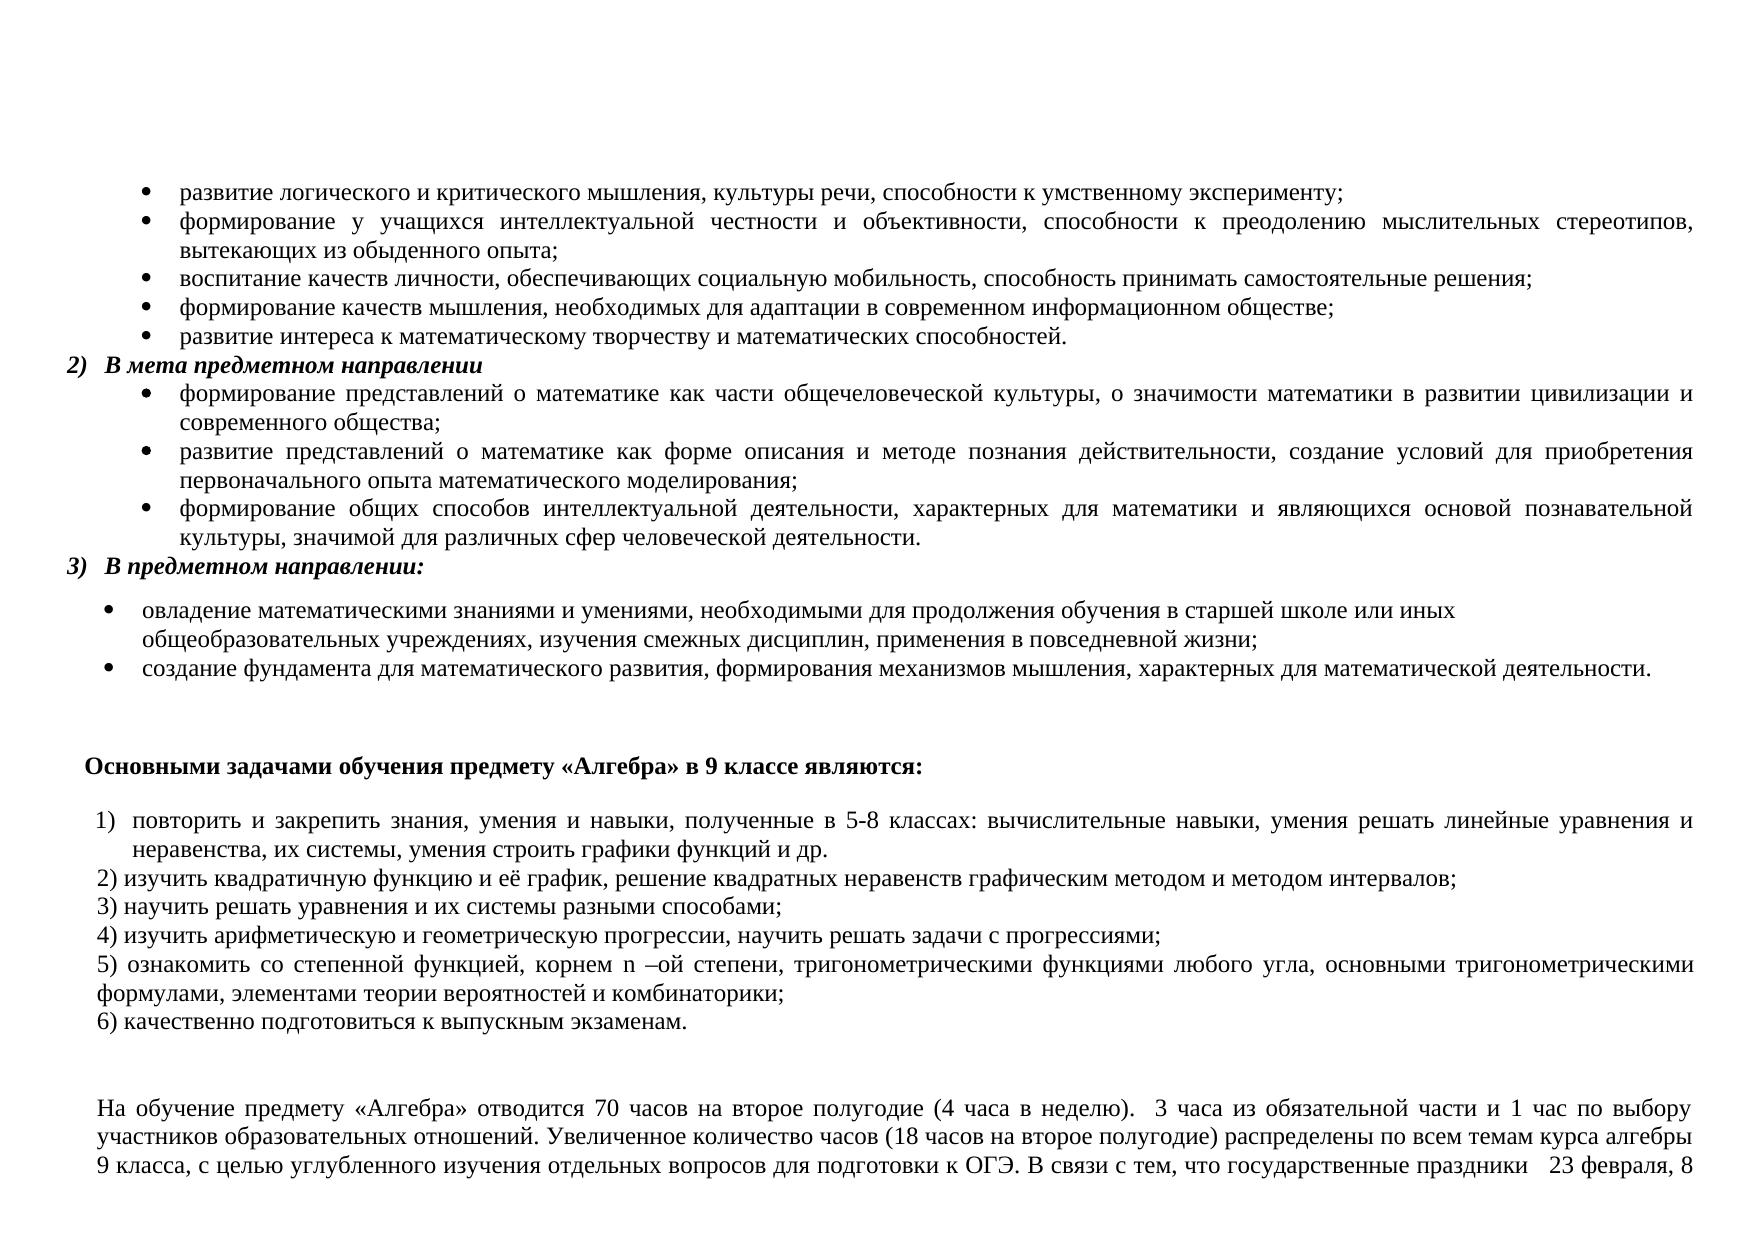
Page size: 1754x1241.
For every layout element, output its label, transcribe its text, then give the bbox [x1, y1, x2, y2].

list формирование общих способов интеллектуальной деятельности, характерных для математики и являющихся основой познавательной культуры, значимой для различных сфер человеческой деятельности. [142, 493, 1695, 551]
list развитие представлений о математике как форме описания и методе познания действительности, создание условий для приобретения первоначального опыта математического моделирования; [142, 436, 1695, 493]
text 4) изучить арифметическую и геометрическую прогрессии, научить решать задачи с прогрессиями; [97, 920, 1695, 949]
text 6) качественно подготовиться к выпускным экзаменам. [97, 1006, 1695, 1035]
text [97, 1093, 1695, 1179]
text 3) научить решать уравнения и их системы разными способами; [97, 891, 1695, 920]
list создание фундамента для математического развития, формирования механизмов мышления, характерных для математической деятельности. [104, 653, 1695, 682]
list формирование у учащихся интеллектуальной честности и объективности, способности к преодолению мыслительных стереотипов, вытекающих из обыденного опыта; [142, 206, 1695, 263]
list В мета предметном направлении [67, 350, 1695, 378]
list развитие логического и критического мышления, культуры речи, способности к умственному эксперименту; [142, 177, 1695, 206]
list овладение математическими знаниями и умениями, необходимыми для продолжения обучения в старшей школе или иных общеобразовательных учреждениях, изучения смежных дисциплин, применения в повседневной жизни; [104, 595, 1695, 653]
text 2) изучить квадратичную функцию и её график, решение квадратных неравенств графическим методом и методом интервалов; [97, 863, 1695, 891]
text 5) ознакомить со степенной функцией, корнем n –ой степени, тригонометрическими функциями любого угла, основными тригонометрическими формулами, элементами теории вероятностей и комбинаторики; [97, 949, 1695, 1006]
list формирование представлений о математике как части общечеловеческой культуры, о значимости математики в развитии цивилизации и современного общества; [142, 378, 1695, 436]
list повторить и закрепить знания, умения и навыки, полученные в 5-8 классах: вычислительные навыки, умения решать линейные уравнения и неравенства, их системы, умения строить графики функций и др. [94, 805, 1695, 863]
list развитие интереса к математическому творчеству и математических способностей. [142, 321, 1695, 350]
list формирование качеств мышления, необходимых для адаптации в современном информационном обществе; [142, 292, 1695, 321]
list В предметном направлении: [67, 551, 1695, 580]
list воспитание качеств личности, обеспечивающих социальную мобильность, способность принимать самостоятельные решения; [142, 263, 1695, 292]
text Основными задачами обучения предмету «Алгебра» в 9 классе являются: [59, 751, 1691, 780]
